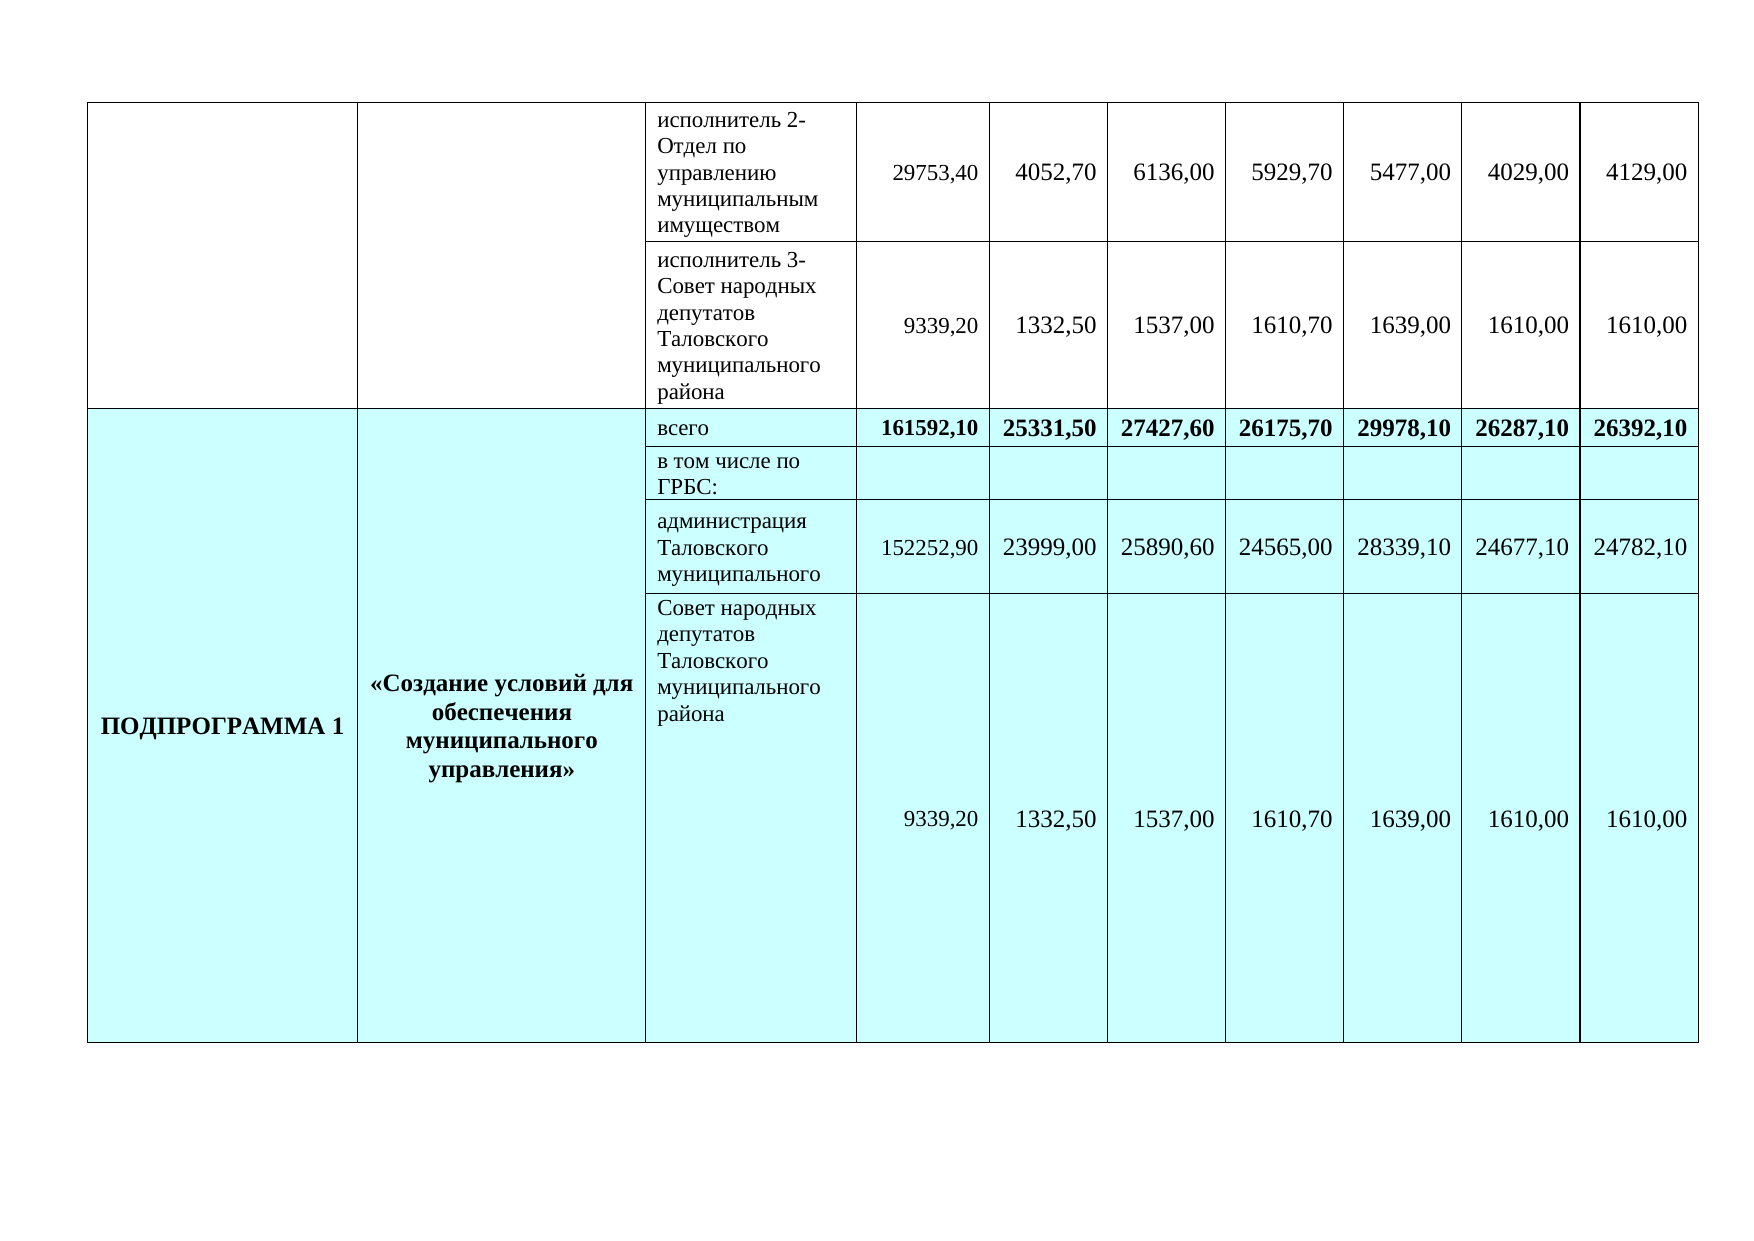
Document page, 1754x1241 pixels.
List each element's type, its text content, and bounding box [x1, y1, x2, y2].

table_cell [1226, 447, 1343, 499]
table_cell 25331,50 [990, 409, 1107, 446]
table_cell 1639,00 [1344, 242, 1461, 408]
table_cell 24565,00 [1226, 500, 1343, 593]
table_cell всего [646, 409, 856, 446]
table_cell 27427,60 [1108, 409, 1225, 446]
table_cell 152252,90 [857, 500, 989, 593]
table_cell 23999,00 [990, 500, 1107, 593]
table_cell 1610,00 [1462, 242, 1579, 408]
table_cell 28339,10 [1344, 500, 1461, 593]
table_cell [1581, 447, 1698, 499]
table_cell 1610,70 [1226, 242, 1343, 408]
table_cell Совет народных депутатов Таловского муниципального района [646, 594, 856, 1042]
table_cell 5477,00 [1344, 103, 1461, 241]
table_cell 1610,00 [1462, 594, 1579, 1042]
table_cell 5929,70 [1226, 103, 1343, 241]
table_cell 26287,10 [1462, 409, 1579, 446]
table_cell 1537,00 [1108, 242, 1225, 408]
table_cell 4029,00 [1462, 103, 1579, 241]
table_cell 25890,60 [1108, 500, 1225, 593]
table_cell [1344, 447, 1461, 499]
table_cell ПОДПРОГРАММА 1 [88, 409, 357, 1042]
table_cell 24677,10 [1462, 500, 1579, 593]
table_cell 26175,70 [1226, 409, 1343, 446]
table_cell 9339,20 [857, 242, 989, 408]
table_cell 1639,00 [1344, 594, 1461, 1042]
table_cell 1537,00 [1108, 594, 1225, 1042]
table_cell 26392,10 [1581, 409, 1698, 446]
table_cell [990, 447, 1107, 499]
table_cell исполнитель 2- Отдел по управлению муниципальным имуществом [646, 103, 856, 241]
table_cell 1332,50 [990, 242, 1107, 408]
table_cell 1332,50 [990, 594, 1107, 1042]
table_cell [1462, 447, 1579, 499]
table_cell [857, 447, 989, 499]
table_cell 4052,70 [990, 103, 1107, 241]
table_cell 29753,40 [857, 103, 989, 241]
table_cell 29978,10 [1344, 409, 1461, 446]
table_cell администрация Таловского муниципального [646, 500, 856, 593]
table_cell [1108, 447, 1225, 499]
table_cell 161592,10 [857, 409, 989, 446]
table_cell «Создание условий для обеспечения муниципального управления» [358, 409, 645, 1042]
table_cell исполнитель 3- Совет народных депутатов Таловского муниципального района [646, 242, 856, 408]
table_cell 6136,00 [1108, 103, 1225, 241]
table_cell 1610,00 [1581, 594, 1698, 1042]
table_cell в том числе по ГРБС: [646, 447, 856, 499]
table_cell 9339,20 [857, 594, 989, 1042]
table_cell 24782,10 [1581, 500, 1698, 593]
table_cell 1610,70 [1226, 594, 1343, 1042]
table_cell 4129,00 [1581, 103, 1698, 241]
table_cell 1610,00 [1581, 242, 1698, 408]
